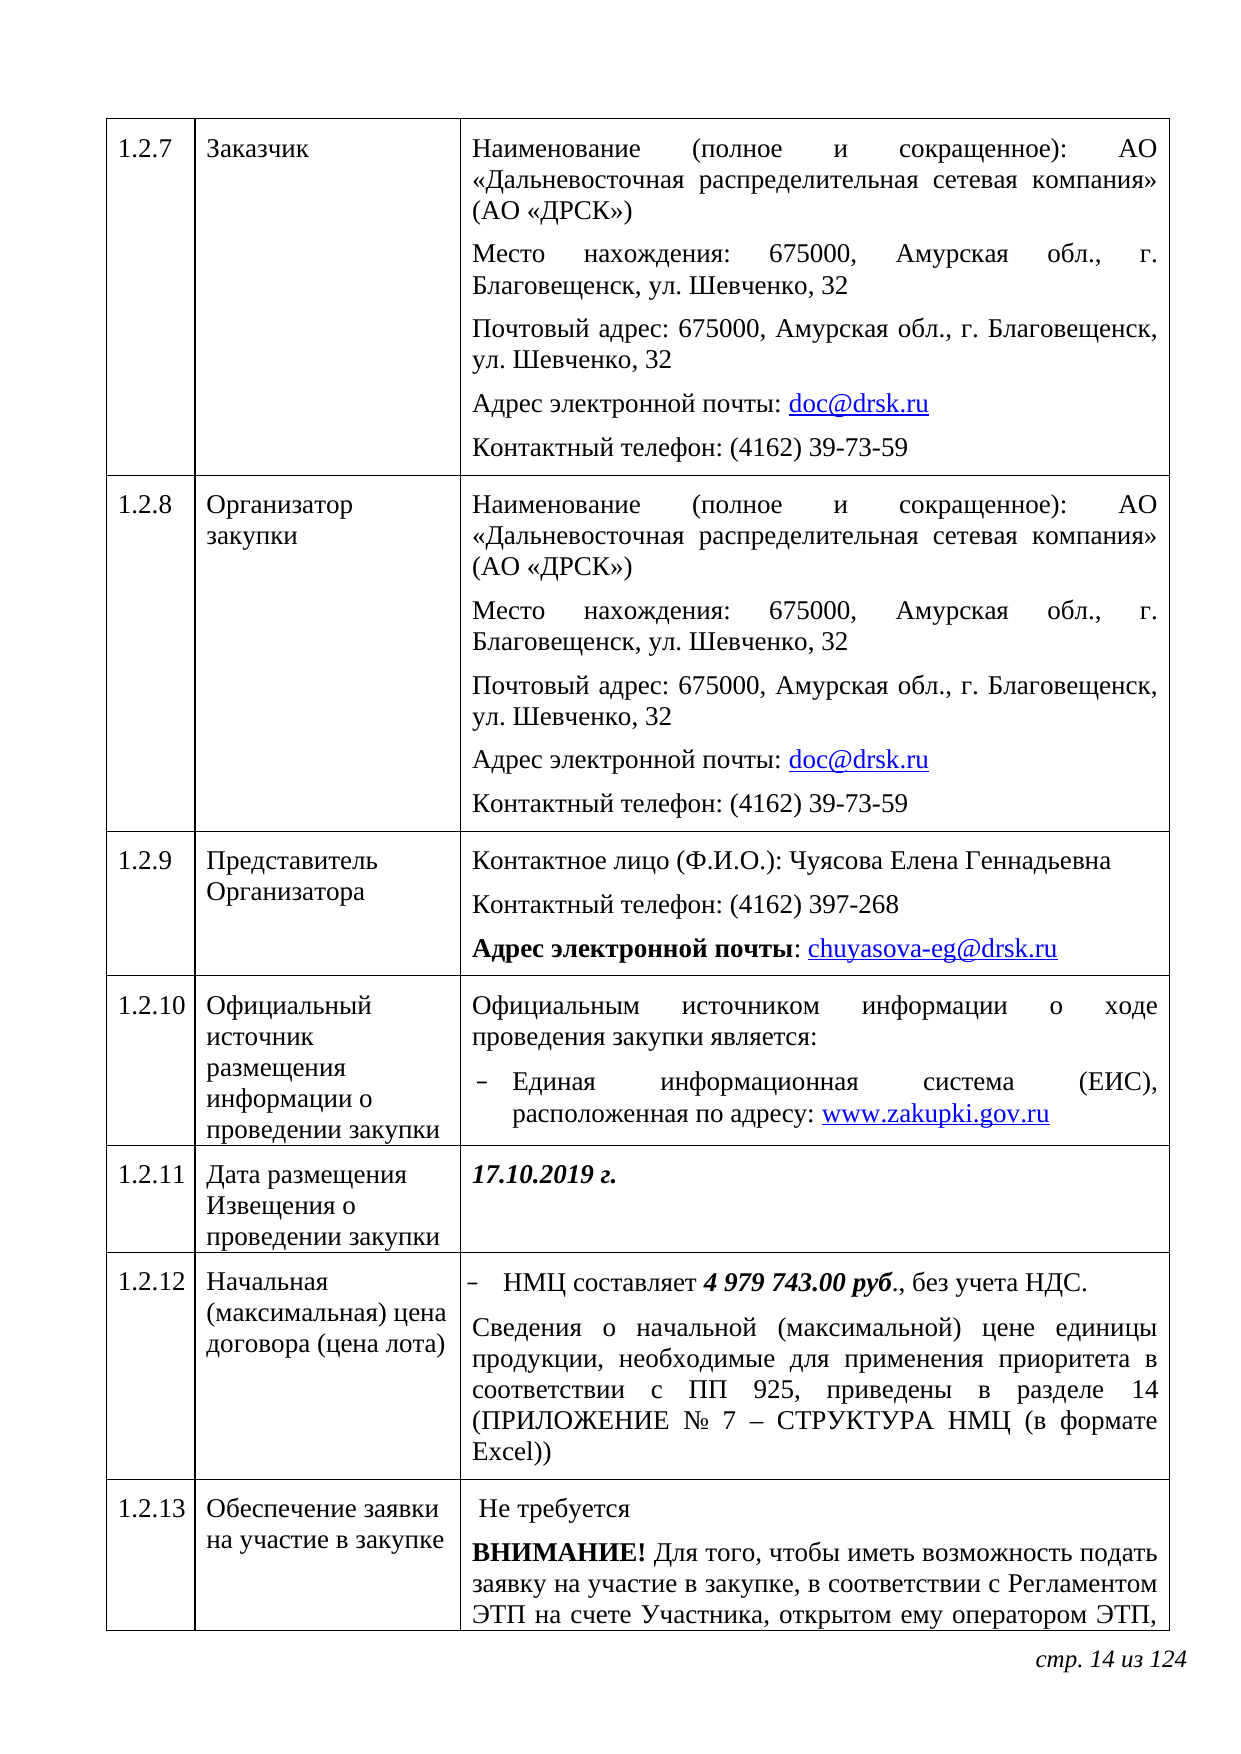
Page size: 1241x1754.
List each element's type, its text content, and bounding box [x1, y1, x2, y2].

table_cell [107, 119, 194, 474]
table_cell Организатор закупки [196, 476, 460, 831]
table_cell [461, 1480, 1169, 1629]
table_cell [196, 1480, 460, 1629]
table_cell Дата размещения Извещения о проведении закупки [196, 1146, 460, 1252]
table_cell Наименование (полное и сокращенное): АО «Дальневосточная распределительная сетевая компания» (АО «ДРСК») Место нахождения: 675000, Амурская обл., г. Благовещенск, ул. Шевченко, 32 Почтовый адрес: 675000, Амурская обл., г. Благовещенск, ул. Шевченко, 32 Адрес электронной почты: doc@drsk.ru Контактный телефон: (4162) 39-73-59 [461, 476, 1169, 831]
table_cell Представитель Организатора [196, 832, 460, 975]
table_cell Наименование (полное и сокращенное): АО «Дальневосточная распределительная сетевая компания» (АО «ДРСК») Место нахождения: 675000, Амурская обл., г. Благовещенск, ул. Шевченко, 32 Почтовый адрес: 675000, Амурская обл., г. Благовещенск, ул. Шевченко, 32 Адрес электронной почты: doc@drsk.ru Контактный телефон: (4162) 39-73-59 [461, 119, 1169, 474]
table_cell [107, 1480, 194, 1629]
table_cell Контактное лицо (Ф.И.О.): Чуясова Елена Геннадьевна Контактный телефон: (4162) 397-268 Адрес электронной почты: chuyasova-eg@drsk.ru [461, 832, 1169, 975]
table_cell Официальным источником информации о ходе проведения закупки является: Единая информационная система (ЕИС), расположенная по адресу: www.zakupki.gov.ru [461, 976, 1169, 1144]
table_cell [107, 1253, 194, 1479]
table_cell [107, 1146, 194, 1252]
table_cell [107, 832, 194, 975]
table_cell Заказчик [196, 119, 460, 474]
table_cell Начальная (максимальная) цена договора (цена лота) [196, 1253, 460, 1479]
table_cell 17.10.2019 г. [461, 1146, 1169, 1252]
table_cell [107, 476, 194, 831]
table_cell НМЦ составляет 4 979 743.00 руб., без учета НДС. Сведения о начальной (максимальной) цене единицы продукции, необходимые для применения приоритета в соответствии с ПП 925, приведены в разделе 14 (ПРИЛОЖЕНИЕ № 7 – СТРУКТУРА НМЦ (в формате Excel)) [461, 1253, 1169, 1479]
table_cell Официальный источник размещения информации о проведении закупки [196, 976, 460, 1144]
table_cell [107, 976, 194, 1144]
